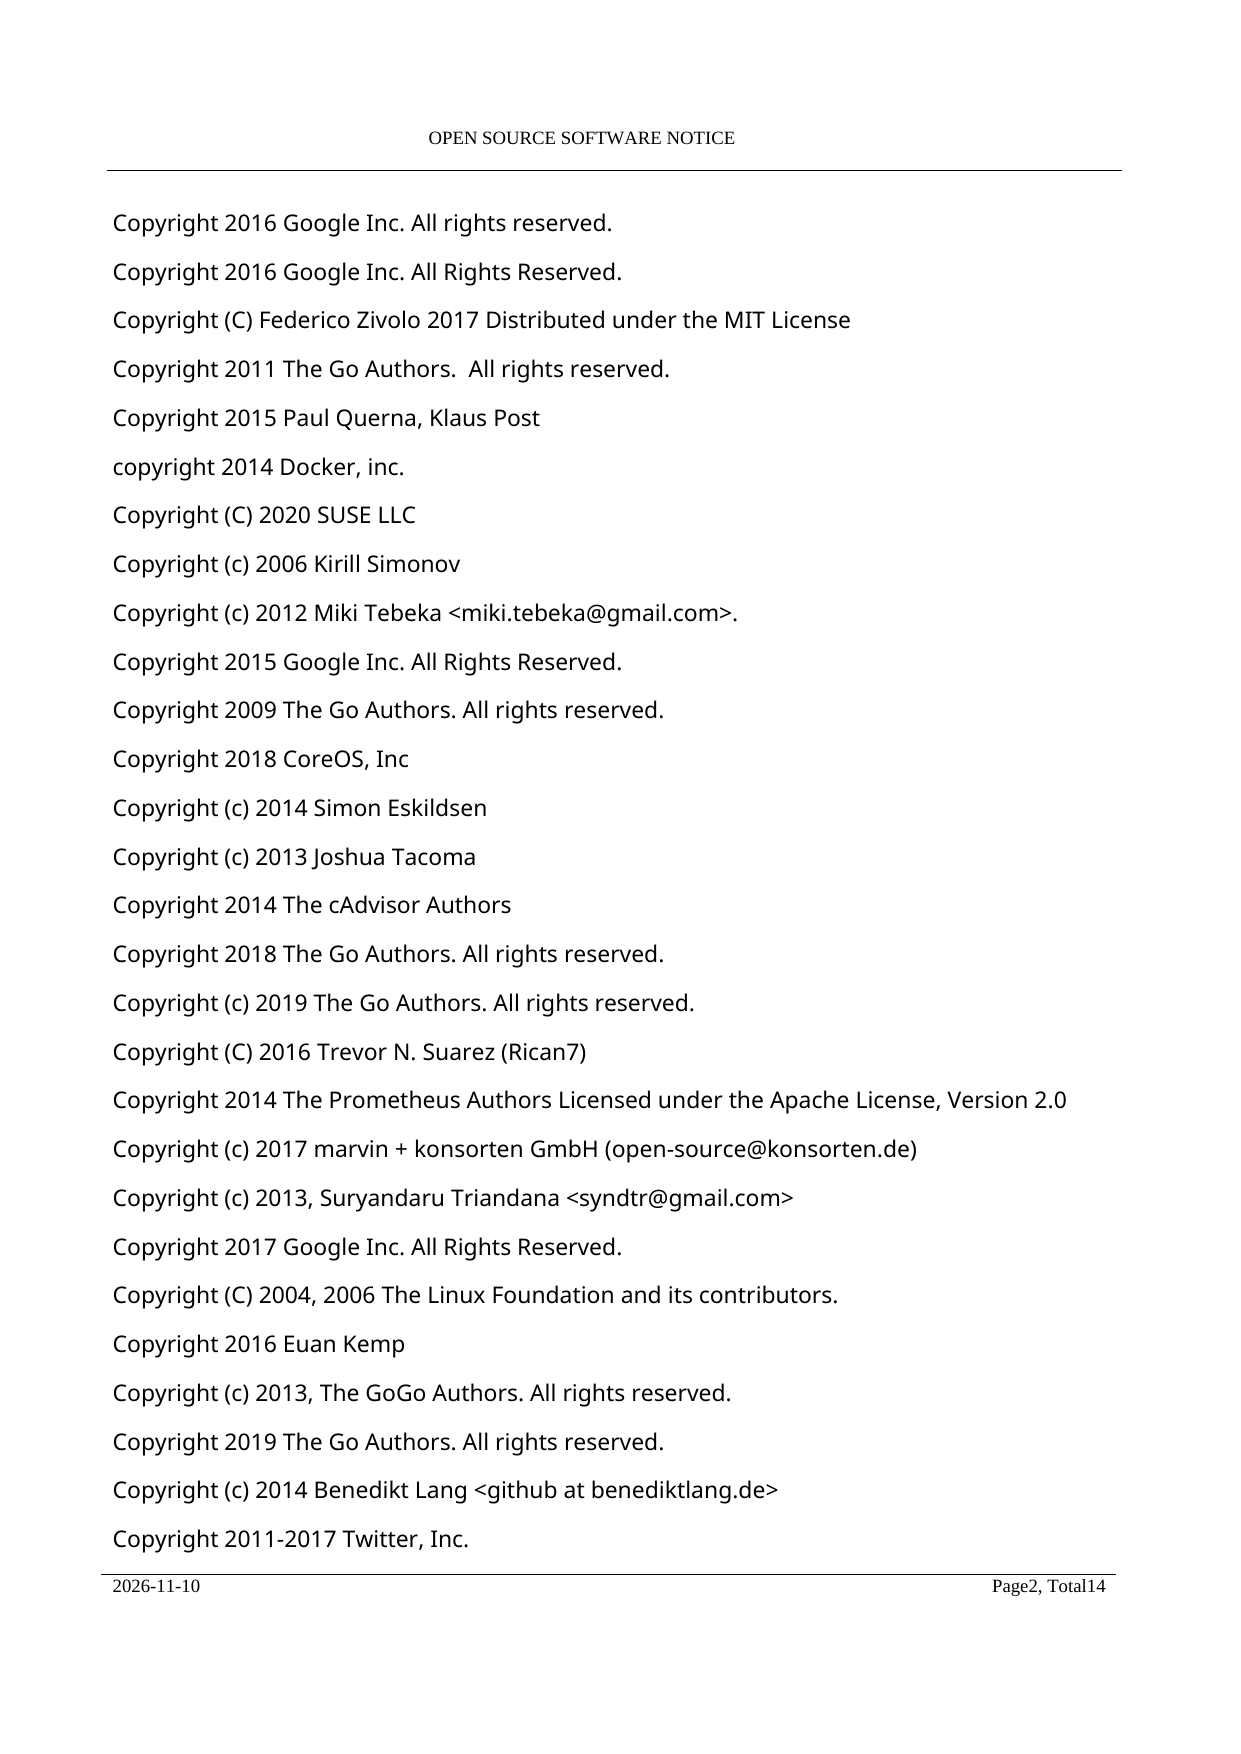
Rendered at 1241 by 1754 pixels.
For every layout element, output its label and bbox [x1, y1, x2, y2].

text [112, 206, 1128, 1555]
